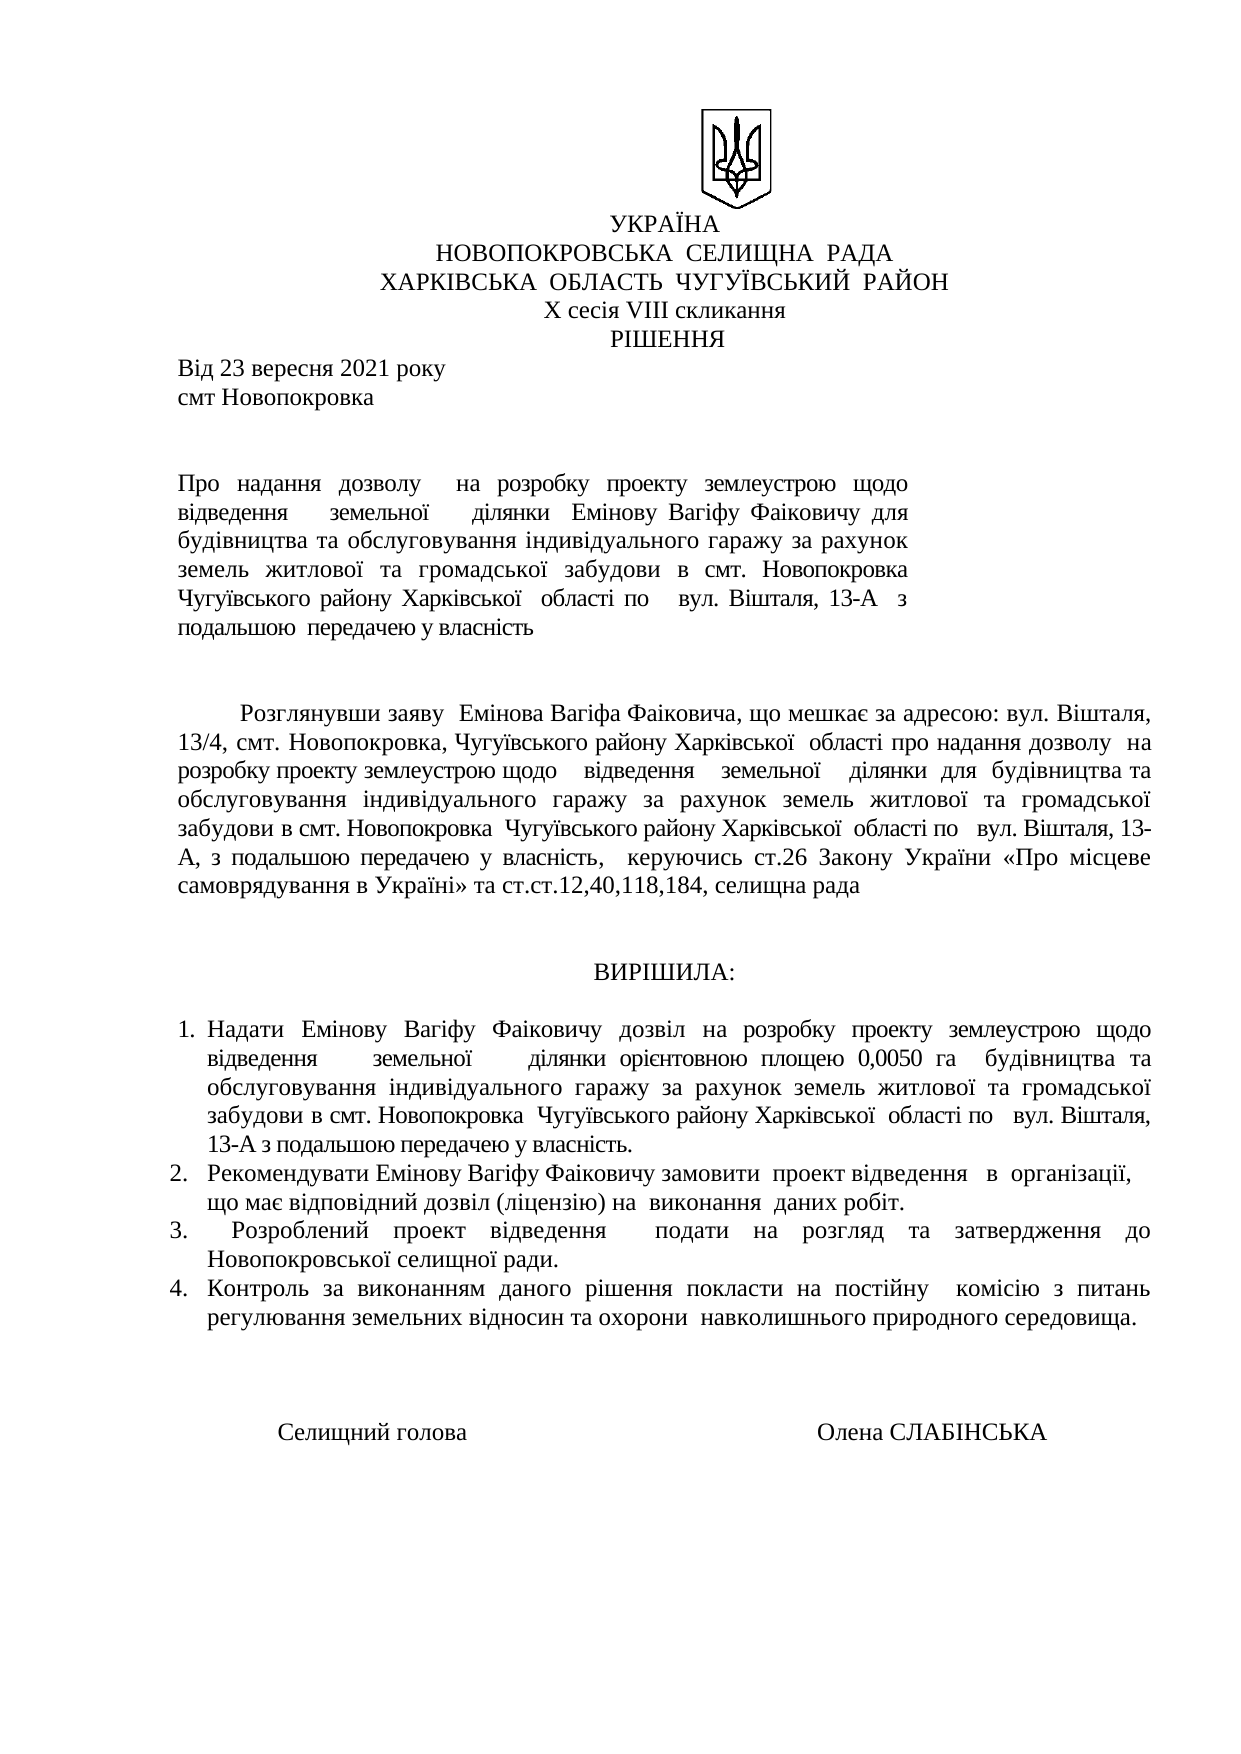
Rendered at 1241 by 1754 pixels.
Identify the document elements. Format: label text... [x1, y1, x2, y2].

text Розглянувши заяву Емінова Вагіфа Фаіковича, що мешкає за адресою: вул. Вішталя, 13/4, смт. Новопокровка, Чугуївського району Харківської області про надання дозволу на розробку проекту землеустрою щодо відведення земельної ділянки для будівництва та обслуговування індивідуального гаражу за рахунок земель житлової та громадської забудови в смт. Новопокровка Чугуївського району Харківської області по вул. Вішталя, 13-А, з подальшою передачею у власність, керуючись ст.26 Закону України «Про місцеве самоврядування в Україні» та ст.ст.12,40,118,184, селищна рада [177, 698, 1152, 899]
list Контроль за виконанням даного рішення покласти на постійну комісію з питань регулювання земельних відносин та охорони навколишнього природного середовища. [169, 1273, 1152, 1330]
picture [701, 109, 772, 209]
list Розроблений проект відведення подати на розгляд та затвердження до Новопокровської селищної ради. [169, 1215, 1152, 1273]
text Селищний голова Олена СЛАБІНСЬКА [215, 1417, 1152, 1445]
text смт Новопокровка [177, 382, 1152, 410]
text Про надання дозволу на розробку проекту землеустрою щодо відведення земельної ділянки Емінову Вагіфу Фаіковичу для будівництва та обслуговування індивідуального гаражу за рахунок земель житлової та громадської забудови в смт. Новопокровка Чугуївського району Харківської області по вул. Вішталя, 13-А з подальшою передачею у власність [177, 468, 908, 640]
text ВИРІШИЛА: [177, 957, 1152, 985]
text ХАРКІВСЬКА ОБЛАСТЬ ЧУГУЇВСЬКИЙ РАЙОН [177, 267, 1152, 295]
text УКРАЇНА [177, 209, 1152, 238]
text НОВОПОКРОВСЬКА СЕЛИЩНА РАДА [177, 238, 1152, 267]
text X сесія VІІІ скликання [177, 295, 1152, 324]
list Рекомендувати Емінову Вагіфу Фаіковичу замовити проект відведення в організації, що має відповідний дозвіл (ліцензію) на виконання даних робіт. [169, 1158, 1152, 1215]
list Надати Емінову Вагіфу Фаіковичу дозвіл на розробку проекту землеустрою щодо відведення земельної ділянки орієнтовною площею 0,0050 га будівництва та обслуговування індивідуального гаражу за рахунок земель житлової та громадської забудови в смт. Новопокровка Чугуївського району Харківської області по вул. Вішталя, 13-А з подальшою передачею у власність. [177, 1014, 1152, 1158]
subtitle Від 23 вересня 2021 року [177, 353, 1152, 382]
text РІШЕННЯ [177, 324, 1152, 353]
